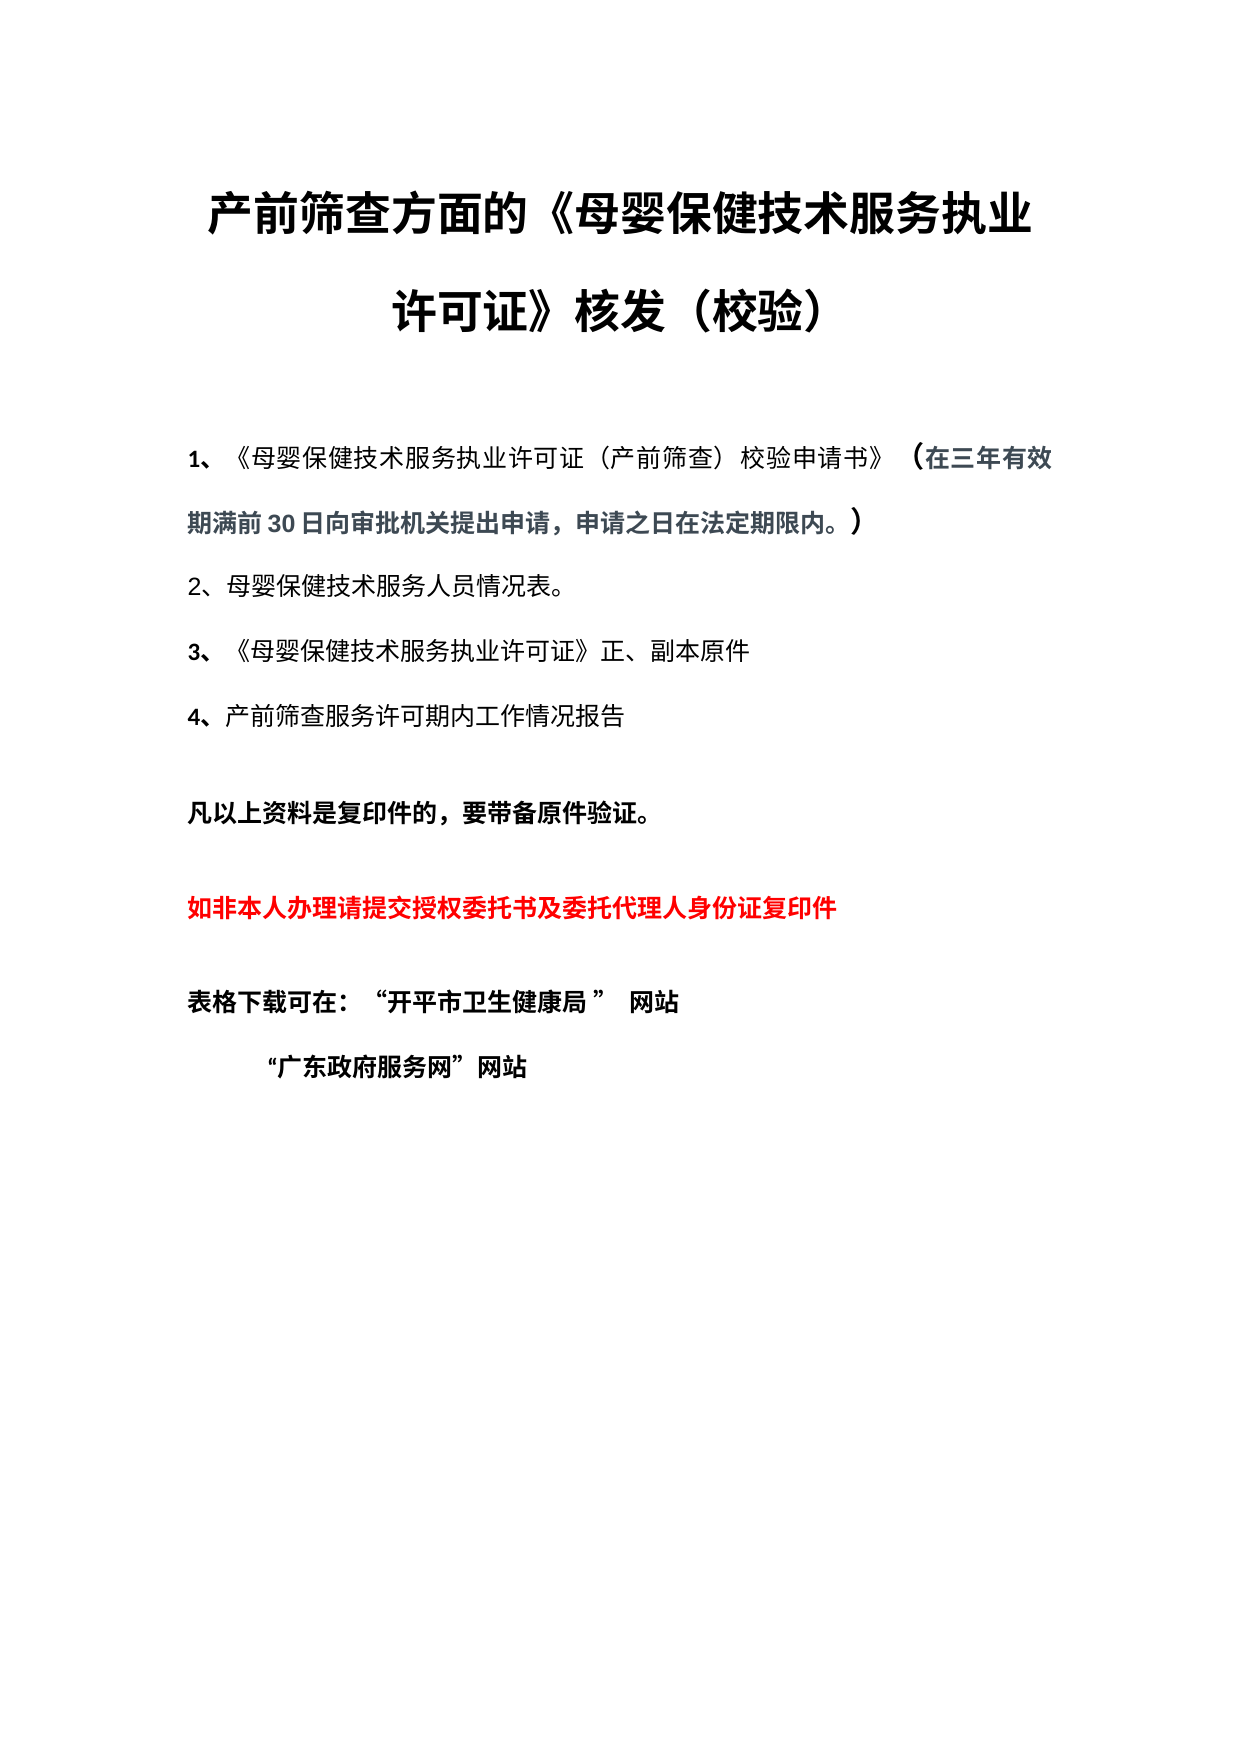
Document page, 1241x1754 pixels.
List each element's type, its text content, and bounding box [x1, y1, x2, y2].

list 产前筛查服务许可期内工作情况报告 [187, 682, 1053, 747]
text 产前筛查方面的《母婴保健技术服务执业许可证》核发（校验） [187, 162, 1053, 357]
text 表格下载可在：“开平市卫生健康局 ” 网站 [187, 968, 1053, 1033]
text 凡以上资料是复印件的，要带备原件验证。 [187, 779, 1053, 844]
text “广东政府服务网”网站 [187, 1033, 1053, 1098]
list 《母婴保健技术服务执业许可证》正、副本原件 [187, 617, 1053, 682]
list 《母婴保健技术服务执业许可证（产前筛查）校验申请书》（在三年有效期满前30日向审批机关提出申请，申请之日在法定期限内。） [187, 422, 1053, 552]
list 母婴保健技术服务人员情况表。 [187, 552, 1053, 617]
text 如非本人办理请提交授权委托书及委托代理人身份证复印件 [187, 874, 1053, 939]
